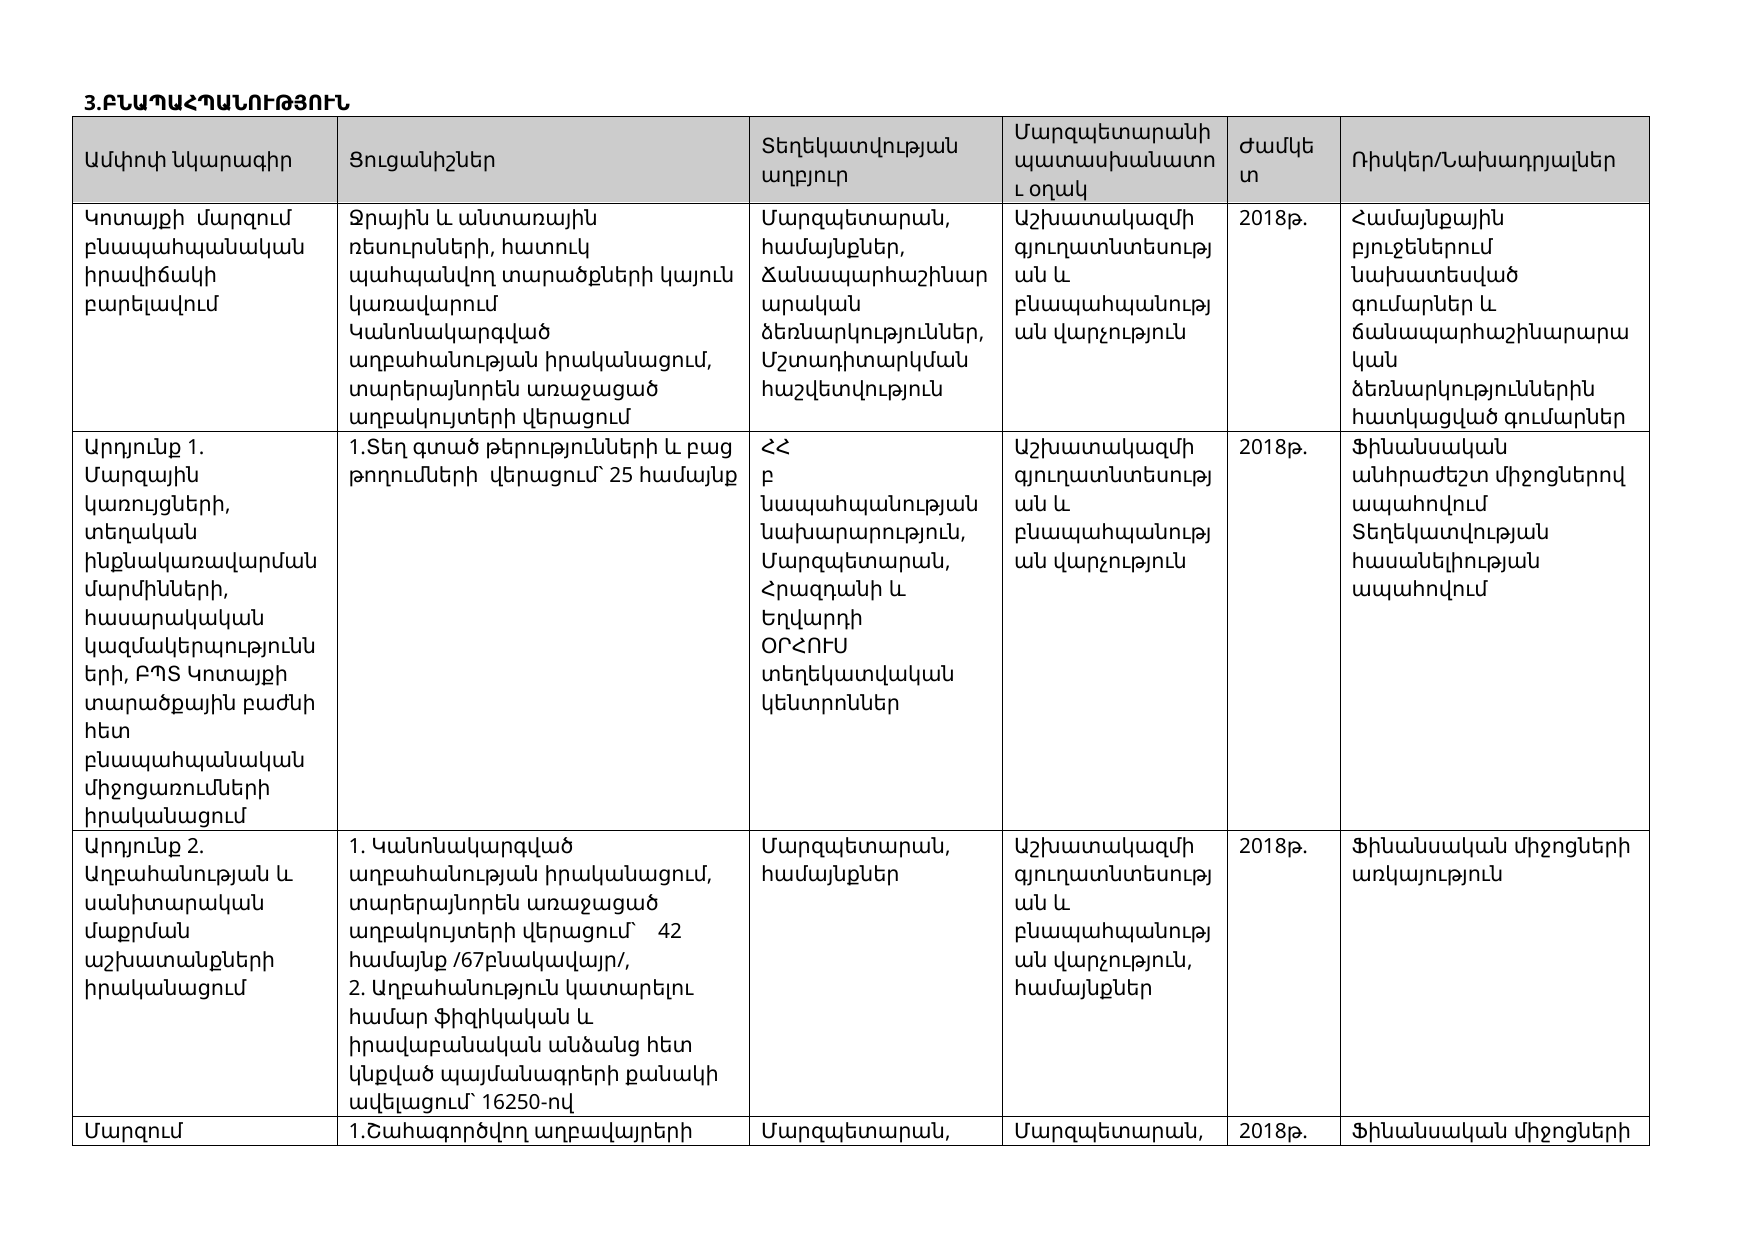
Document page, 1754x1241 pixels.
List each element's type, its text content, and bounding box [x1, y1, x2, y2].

table_cell ՀՀ բնապահպանության նախարարություն, Մարզպետարան, Հրազդանի և Եղվարդի ՕՐՀՈՒՍ տեղեկատվական կենտրոններ [750, 432, 1002, 830]
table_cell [338, 1117, 749, 1145]
table_cell 2018թ. [1228, 432, 1340, 830]
table_cell Ֆինանսական միջոցների առկայություն [1341, 831, 1649, 1116]
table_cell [1003, 204, 1227, 431]
table_cell Ֆինանսական անհրաժեշտ միջոցներով ապահովում Տեղեկատվության հասանելիության ապահովում [1341, 432, 1649, 830]
table_header Ցուցանիշներ [338, 117, 749, 202]
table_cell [73, 1117, 337, 1145]
table_cell 2018թ. [1228, 204, 1340, 431]
table_cell 2018թ. [1228, 1117, 1340, 1145]
text 3.ԲՆԱՊԱՀՊԱՆՈՒԹՅՈՒՆ [84, 88, 1668, 116]
table_header Ժամկետ [1228, 117, 1340, 202]
table_cell Համայնքային բյուջեներում նախատեսված գումարներ և ճանապարհաշինարարական ձեռնարկություններին հատկացված գումարներ [1341, 204, 1649, 431]
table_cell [1341, 1117, 1649, 1145]
table_cell Արդյունք 2. Աղբահանության և սանիտարական մաքրման աշխատանքների իրականացում [73, 831, 337, 1116]
table_cell Մարզպետարան, համայնքներ [750, 831, 1002, 1116]
table_header Տեղեկատվության աղբյուր [750, 117, 1002, 202]
table_cell Աշխատակազմի գյուղատնտեսության և բնապահպանության վարչություն, համայնքներ [1003, 831, 1227, 1116]
table_cell 1.Տեղ գտած թերությունների և բաց թողումների վերացում` 25 համայնք [338, 432, 749, 830]
table_header Մարզպետարանի պատասխանատու օղակ [1003, 117, 1227, 202]
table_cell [1003, 1117, 1227, 1145]
table_cell Մարզպետարան, համայնքներ, Ճանապարհաշինարարական ձեռնարկություններ, Մշտադիտարկման հաշվետվություն [750, 204, 1002, 431]
table_cell Աշխատակազմի գյուղատնտեսության և բնապահպանության վարչություն [1003, 432, 1227, 830]
table_header Ռիսկեր/Նախադրյալներ [1341, 117, 1649, 202]
table_header Ամփոփ նկարագիր [73, 117, 337, 202]
table_cell Արդյունք 1. Մարզային կառույցների, տեղական ինքնակառավարման մարմինների, հասարակական կազմակերպությունների, ԲՊՏ Կոտայքի տարածքային բաժնի հետ բնապահպանական միջոցառումների իրականացում [73, 432, 337, 830]
table_cell Ջրային և անտառային ռեսուրսների, հատուկ պահպանվող տարածքների կայուն կառավարում Կանոնակարգված աղբահանության իրականացում, տարերայնորեն առաջացած աղբակույտերի վերացում [338, 204, 749, 431]
table_cell Կոտայքի մարզում բնապահպանական իրավիճակի բարելավում [73, 204, 337, 431]
table_cell 2018թ. [1228, 831, 1340, 1116]
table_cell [750, 1117, 1002, 1145]
table_cell 1. Կանոնակարգված աղբահանության իրականացում, տարերայնորեն առաջացած աղբակույտերի վերացում` 42 համայնք /67բնակավայր/, 2. Աղբահանություն կատարելու համար ֆիզիկական և իրավաբանական անձանց հետ կնքված պայմանագրերի քանակի ավելացում` 16250-ով [338, 831, 749, 1116]
